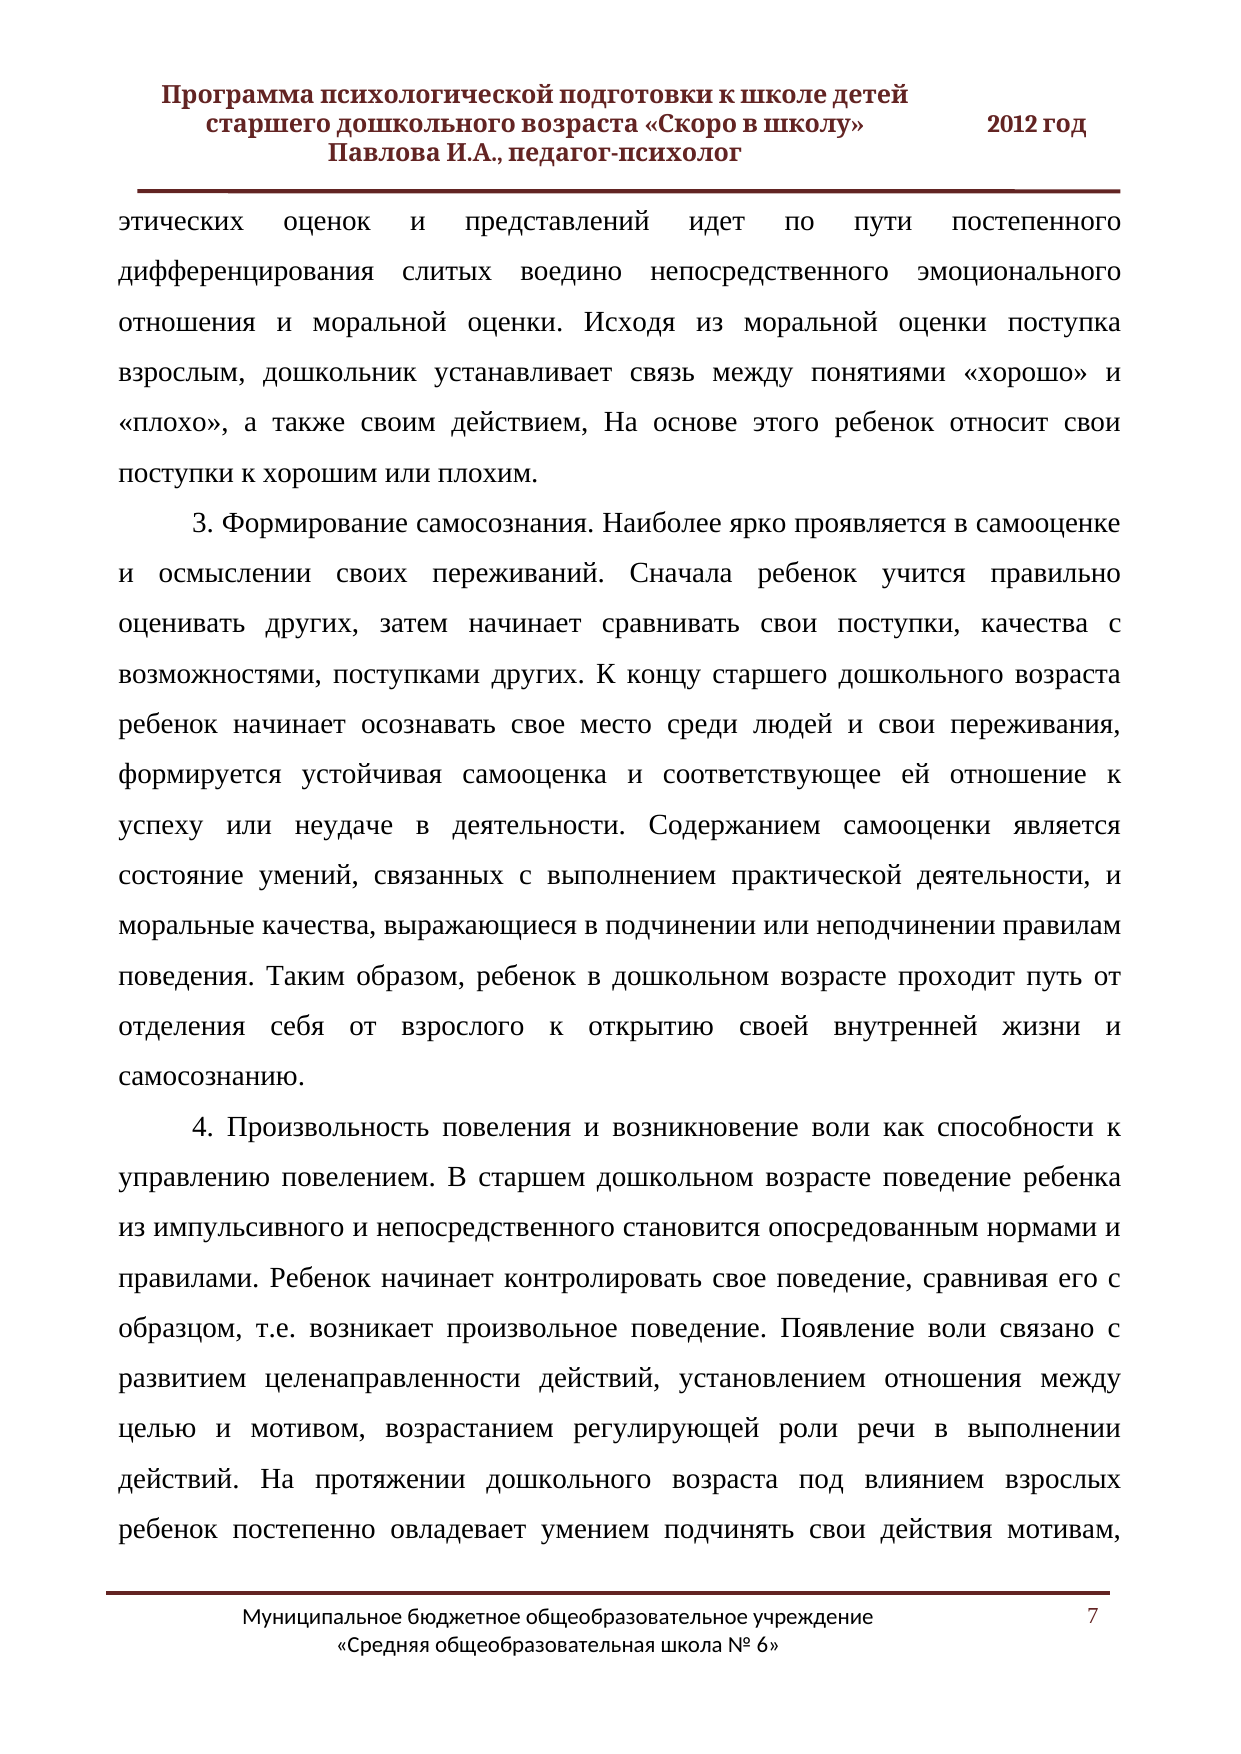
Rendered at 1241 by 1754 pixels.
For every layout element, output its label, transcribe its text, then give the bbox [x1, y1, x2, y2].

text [118, 203, 1122, 488]
text 3. Формирование самосознания. Наиболее ярко проявляется в самооценке и осмыслении своих переживаний. Сначала ребенок учится правильно оценивать других, затем начинает сравнивать свои поступки, качества с возможностями, поступками других. К концу старшего дошкольного возраста ребенок начинает осознавать свое место среди людей и свои переживания, формируется устойчивая самооценка и соответствующее ей отношение к успеху или неудаче в деятельности. Содержанием самооценки является состояние умений, связанных с выполнением практической деятельности, и моральные качества, выражающиеся в подчинении или неподчинении правилам поведения. Таким образом, ребенок в дошкольном возрасте проходит путь от отделения себя от взрослого к открытию своей внутренней жизни и самосознанию. [118, 505, 1122, 1092]
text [118, 1109, 1122, 1545]
